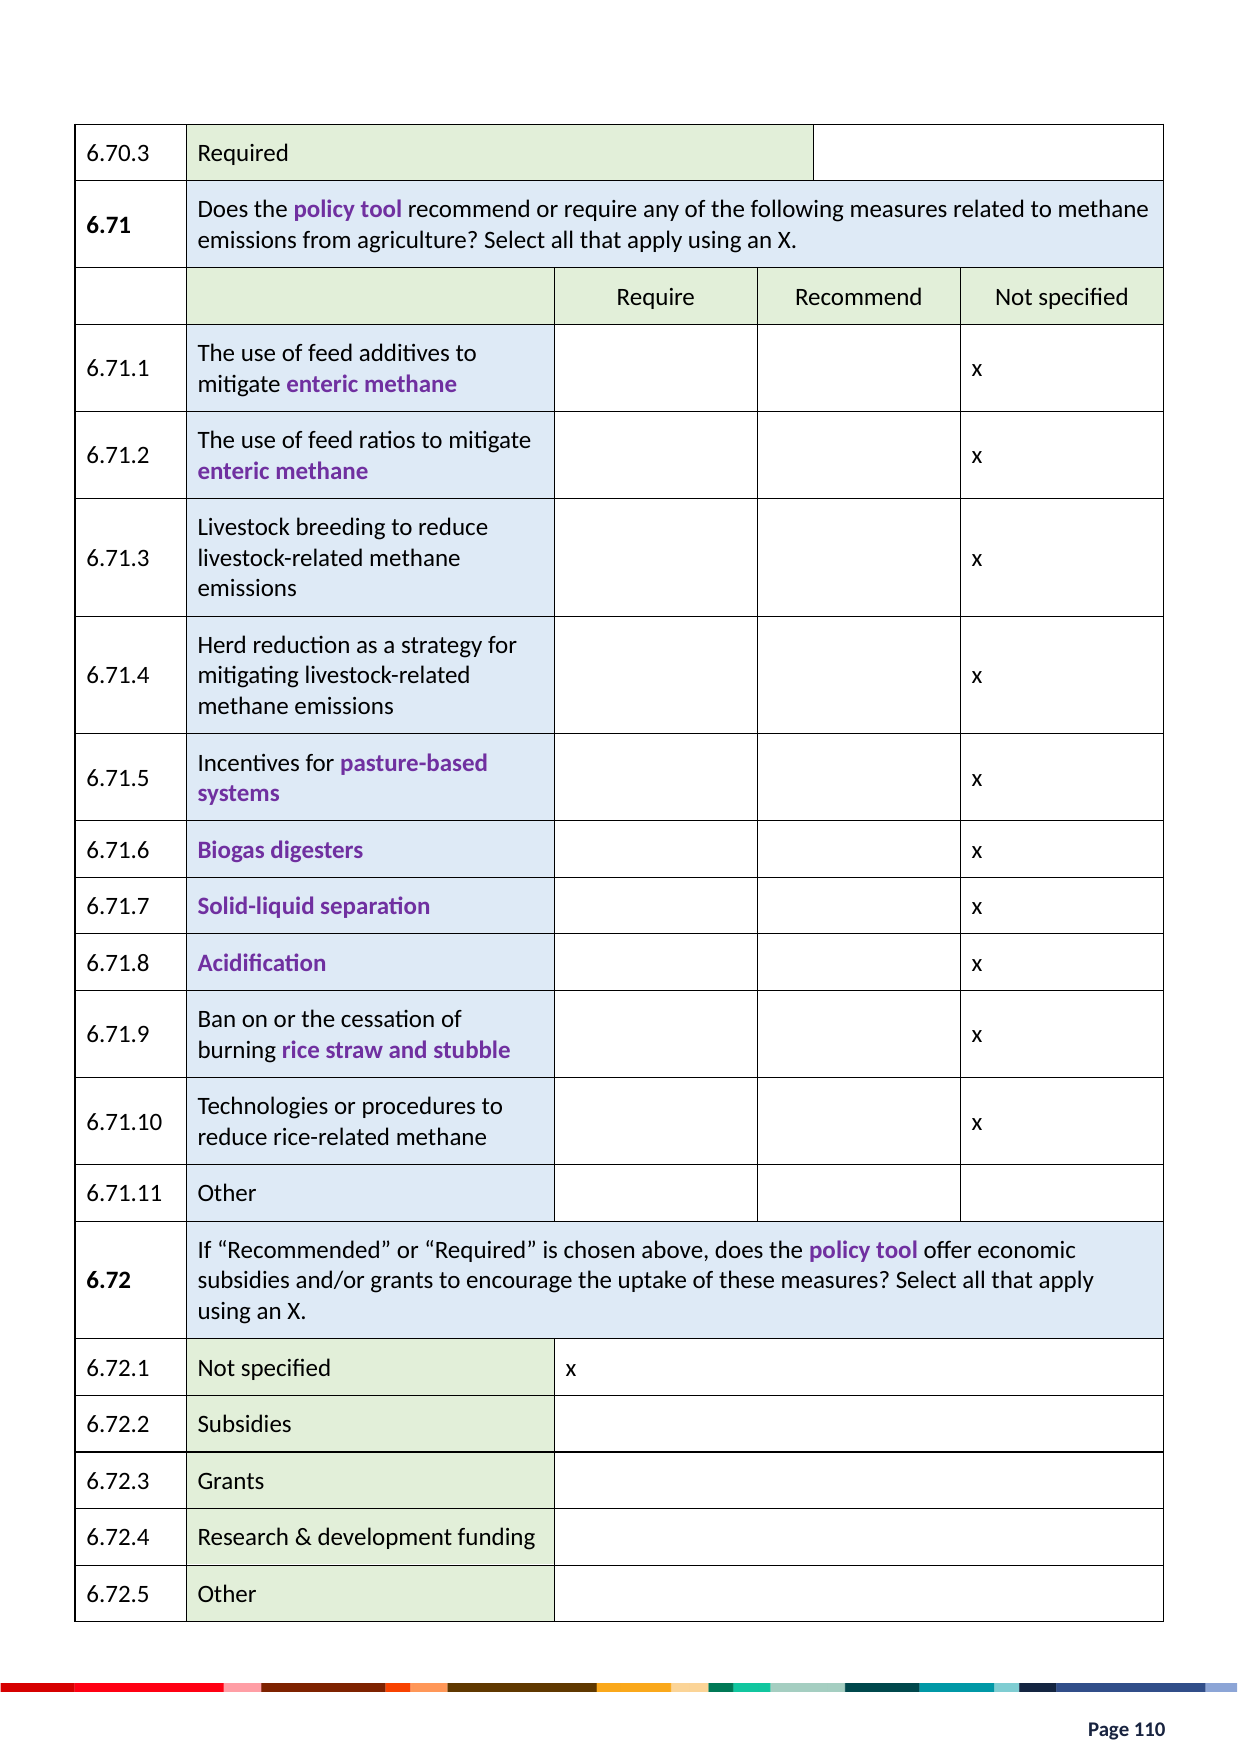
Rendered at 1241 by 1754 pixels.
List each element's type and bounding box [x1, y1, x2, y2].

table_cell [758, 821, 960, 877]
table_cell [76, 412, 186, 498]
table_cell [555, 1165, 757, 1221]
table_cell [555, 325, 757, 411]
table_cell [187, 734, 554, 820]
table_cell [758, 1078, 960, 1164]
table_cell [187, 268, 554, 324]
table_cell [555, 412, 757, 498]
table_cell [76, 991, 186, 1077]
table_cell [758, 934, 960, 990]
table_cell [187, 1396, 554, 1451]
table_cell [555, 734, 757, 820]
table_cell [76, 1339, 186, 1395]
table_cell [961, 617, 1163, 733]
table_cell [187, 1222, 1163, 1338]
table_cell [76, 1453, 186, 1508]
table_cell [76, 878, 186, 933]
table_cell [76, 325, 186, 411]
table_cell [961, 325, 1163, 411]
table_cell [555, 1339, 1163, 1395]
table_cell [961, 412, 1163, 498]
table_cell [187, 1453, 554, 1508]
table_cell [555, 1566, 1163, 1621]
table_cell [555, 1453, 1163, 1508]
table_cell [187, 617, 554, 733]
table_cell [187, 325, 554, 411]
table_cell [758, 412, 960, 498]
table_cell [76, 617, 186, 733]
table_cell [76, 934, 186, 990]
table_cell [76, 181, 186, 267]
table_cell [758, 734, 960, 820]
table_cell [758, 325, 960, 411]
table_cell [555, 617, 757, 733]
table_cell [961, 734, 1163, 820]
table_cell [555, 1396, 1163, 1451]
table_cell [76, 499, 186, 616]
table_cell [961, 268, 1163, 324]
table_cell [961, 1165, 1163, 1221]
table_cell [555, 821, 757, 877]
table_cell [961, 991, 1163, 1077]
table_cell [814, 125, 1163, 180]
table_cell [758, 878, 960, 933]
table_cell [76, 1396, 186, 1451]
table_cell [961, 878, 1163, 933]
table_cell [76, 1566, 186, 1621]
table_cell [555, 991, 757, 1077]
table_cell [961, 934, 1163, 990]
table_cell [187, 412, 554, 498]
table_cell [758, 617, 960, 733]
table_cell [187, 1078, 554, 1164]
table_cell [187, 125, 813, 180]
picture [0, 1683, 1236, 1692]
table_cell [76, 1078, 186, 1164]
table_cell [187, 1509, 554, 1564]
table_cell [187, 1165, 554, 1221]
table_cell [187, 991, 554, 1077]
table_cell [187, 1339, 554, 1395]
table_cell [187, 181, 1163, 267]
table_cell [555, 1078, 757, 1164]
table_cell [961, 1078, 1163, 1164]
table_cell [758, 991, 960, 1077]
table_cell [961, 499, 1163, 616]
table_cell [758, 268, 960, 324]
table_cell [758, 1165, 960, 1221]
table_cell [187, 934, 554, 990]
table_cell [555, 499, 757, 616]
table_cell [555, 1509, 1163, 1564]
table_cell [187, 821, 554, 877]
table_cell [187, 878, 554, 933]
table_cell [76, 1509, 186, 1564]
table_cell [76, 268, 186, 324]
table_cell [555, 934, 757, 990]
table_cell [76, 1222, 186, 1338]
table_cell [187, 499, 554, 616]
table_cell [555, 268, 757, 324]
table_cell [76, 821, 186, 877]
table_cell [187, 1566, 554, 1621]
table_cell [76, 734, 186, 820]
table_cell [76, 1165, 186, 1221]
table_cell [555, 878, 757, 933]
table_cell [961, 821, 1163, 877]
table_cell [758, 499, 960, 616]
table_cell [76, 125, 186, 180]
